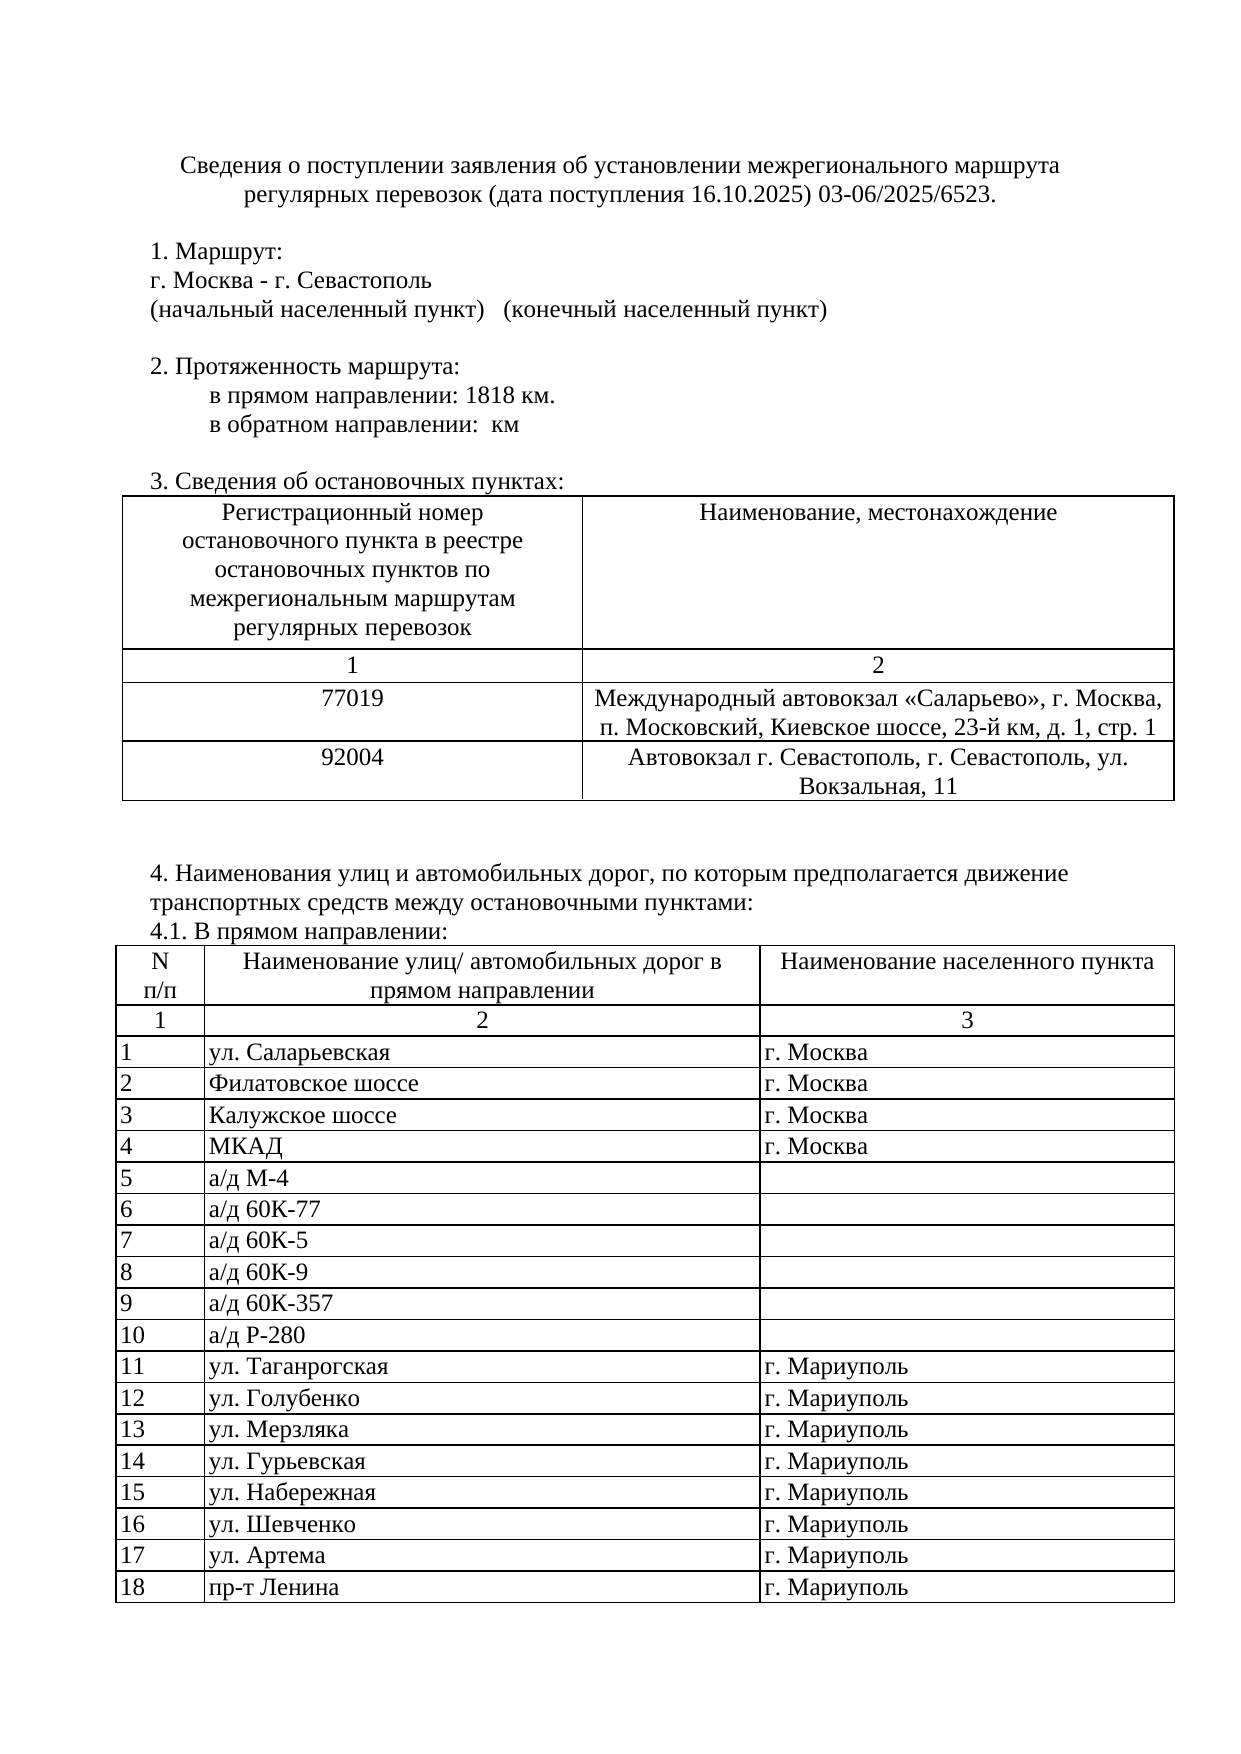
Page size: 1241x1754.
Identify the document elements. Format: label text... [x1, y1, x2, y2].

table_cell ул. Саларьевская [205, 1037, 759, 1067]
table_cell 11 [117, 1352, 204, 1381]
table_header Наименование улиц/ автомобильных дорог в прямом направлении [205, 946, 759, 1004]
table_cell 16 [117, 1509, 204, 1539]
table_cell 2 [205, 1006, 759, 1035]
table_header Регистрационный номер остановочного пункта в реестре остановочных пунктов по межрегиональным маршрутам регулярных перевозок [123, 497, 582, 648]
text г. Москва - г. Севастополь [150, 265, 1090, 294]
table_cell 92004 [123, 742, 582, 799]
table_cell Автовокзал г. Севастополь, г. Севастополь, ул. Вокзальная, 11 [583, 742, 1173, 799]
table_cell а/д М-4 [205, 1163, 759, 1193]
text в обратном направлении: км [150, 409, 1090, 437]
table_cell г. Мариуполь [761, 1446, 1174, 1476]
table_cell а/д 60К-9 [205, 1257, 759, 1287]
text Сведения о поступлении заявления об установлении межрегионального маршрута регулярных перевозок (дата поступления 16.10.2025) 03-06/2025/6523. [150, 150, 1090, 207]
table_cell 2 [583, 650, 1173, 681]
table_cell 3 [761, 1006, 1174, 1035]
table_cell ул. Таганрогская [205, 1352, 759, 1381]
table_cell ул. Мерзляка [205, 1415, 759, 1444]
table_cell [761, 1289, 1174, 1318]
table_cell [761, 1320, 1174, 1350]
table_cell г. Мариуполь [761, 1509, 1174, 1539]
table_cell ул. Голубенко [205, 1383, 759, 1413]
table_cell а/д Р-280 [205, 1320, 759, 1350]
text 1. Маршрут: [150, 236, 1090, 265]
table_cell [761, 1163, 1174, 1193]
table_cell Калужское шоссе [205, 1100, 759, 1130]
table_cell г. Москва [761, 1037, 1174, 1067]
table_cell г. Мариуполь [761, 1352, 1174, 1381]
table_cell ул. Артема [205, 1540, 759, 1570]
text 4. Наименования улиц и автомобильных дорог, по которым предполагается движение транспортных средств между остановочными пунктами: [150, 858, 1090, 916]
table_header N п/п [117, 946, 204, 1004]
table_cell а/д 60К-77 [205, 1194, 759, 1224]
table_cell а/д 60К-5 [205, 1226, 759, 1256]
table_cell 77019 [123, 683, 582, 740]
table_cell 1 [117, 1006, 204, 1035]
table_cell а/д 60К-357 [205, 1289, 759, 1318]
table_cell г. Мариуполь [761, 1415, 1174, 1444]
table_cell пр-т Ленина [205, 1572, 759, 1602]
table_cell г. Москва [761, 1100, 1174, 1130]
table_cell 1 [123, 650, 582, 681]
table_cell 6 [117, 1194, 204, 1224]
table_header Наименование, местонахождение [583, 497, 1173, 648]
table_cell 14 [117, 1446, 204, 1476]
table_cell 1 [117, 1037, 204, 1067]
table_cell 5 [117, 1163, 204, 1193]
table_cell 2 [117, 1068, 204, 1098]
table_cell 13 [117, 1415, 204, 1444]
table_cell г. Москва [761, 1068, 1174, 1098]
table_cell г. Москва [761, 1131, 1174, 1161]
table_cell [761, 1194, 1174, 1224]
table_cell 3 [117, 1100, 204, 1130]
table_cell Международный автовокзал «Саларьево», г. Москва, п. Московский, Киевское шоссе, 23-й км, д. 1, стр. 1 [583, 683, 1173, 740]
table_cell МКАД [205, 1131, 759, 1161]
table_cell 18 [117, 1572, 204, 1602]
table_cell 17 [117, 1540, 204, 1570]
table_cell г. Мариуполь [761, 1572, 1174, 1602]
table_cell 8 [117, 1257, 204, 1287]
table_header Наименование населенного пункта [761, 946, 1174, 1004]
table_cell Филатовское шоссе [205, 1068, 759, 1098]
text (начальный населенный пункт) (конечный населенный пункт) [150, 294, 1090, 322]
text в прямом направлении: 1818 км. [150, 380, 1090, 409]
table_cell г. Мариуполь [761, 1477, 1174, 1507]
table_cell [761, 1226, 1174, 1256]
table_cell ул. Набережная [205, 1477, 759, 1507]
table_cell г. Мариуполь [761, 1540, 1174, 1570]
text 4.1. В прямом направлении: [150, 916, 1090, 945]
text 2. Протяженность маршрута: [150, 351, 1090, 380]
table_cell ул. Шевченко [205, 1509, 759, 1539]
table_cell 15 [117, 1477, 204, 1507]
table_cell 10 [117, 1320, 204, 1350]
table_cell 9 [117, 1289, 204, 1318]
table_cell 12 [117, 1383, 204, 1413]
table_cell г. Мариуполь [761, 1383, 1174, 1413]
table_cell 7 [117, 1226, 204, 1256]
text 3. Сведения об остановочных пунктах: [150, 466, 1090, 495]
table_cell [761, 1257, 1174, 1287]
table_cell 4 [117, 1131, 204, 1161]
table_cell ул. Гурьевская [205, 1446, 759, 1476]
